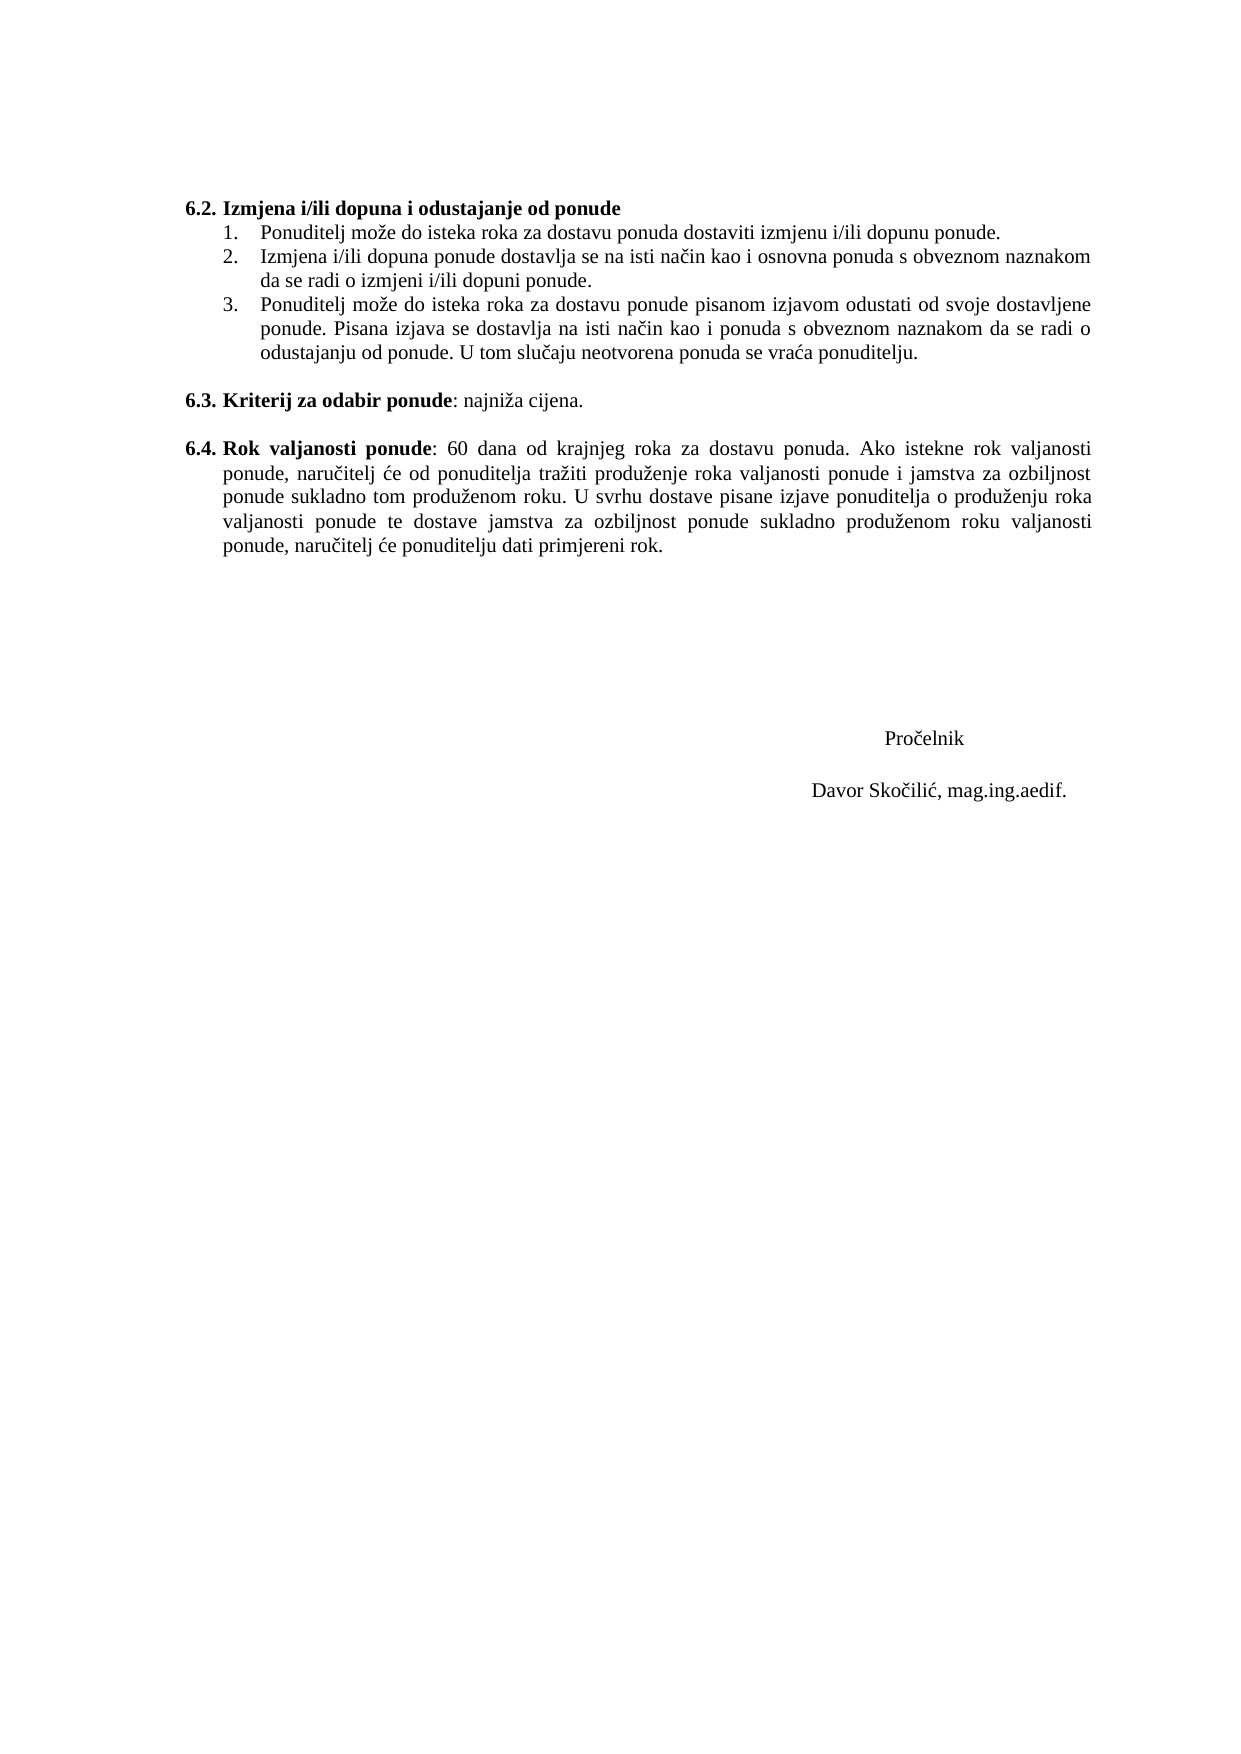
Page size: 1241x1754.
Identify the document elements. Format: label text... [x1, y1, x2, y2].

list Rok valjanosti ponude: 60 dana od krajnjeg roka za dostavu ponuda. Ako istekne rok valjanosti ponude, naručitelj će od ponuditelja tražiti produženje roka valjanosti ponude i jamstva za ozbiljnost ponude sukladno tom produženom roku. U svrhu dostave pisane izjave ponuditelja o produženju roka valjanosti ponude te dostave jamstva za ozbiljnost ponude sukladno produženom roku valjanosti ponude, naručitelj će ponuditelju dati primjereni rok. [185, 436, 1093, 557]
list Kriterij za odabir ponude: najniža cijena. [185, 388, 1093, 412]
list Ponuditelj može do isteka roka za dostavu ponuda dostaviti izmjenu i/ili dopunu ponude. [223, 220, 1093, 244]
list Izmjena i/ili dopuna i odustajanje od ponude [185, 196, 1093, 220]
text Pročelnik [738, 725, 1093, 749]
text Davor Skočilić, mag.ing.aedif. [738, 778, 1093, 802]
list Ponuditelj može do isteka roka za dostavu ponude pisanom izjavom odustati od svoje dostavljene ponude. Pisana izjava se dostavlja na isti način kao i ponuda s obveznom naznakom da se radi o odustajanju od ponude. U tom slučaju neotvorena ponuda se vraća ponuditelju. [223, 292, 1093, 364]
list Izmjena i/ili dopuna ponude dostavlja se na isti način kao i osnovna ponuda s obveznom naznakom da se radi o izmjeni i/ili dopuni ponude. [223, 244, 1093, 292]
